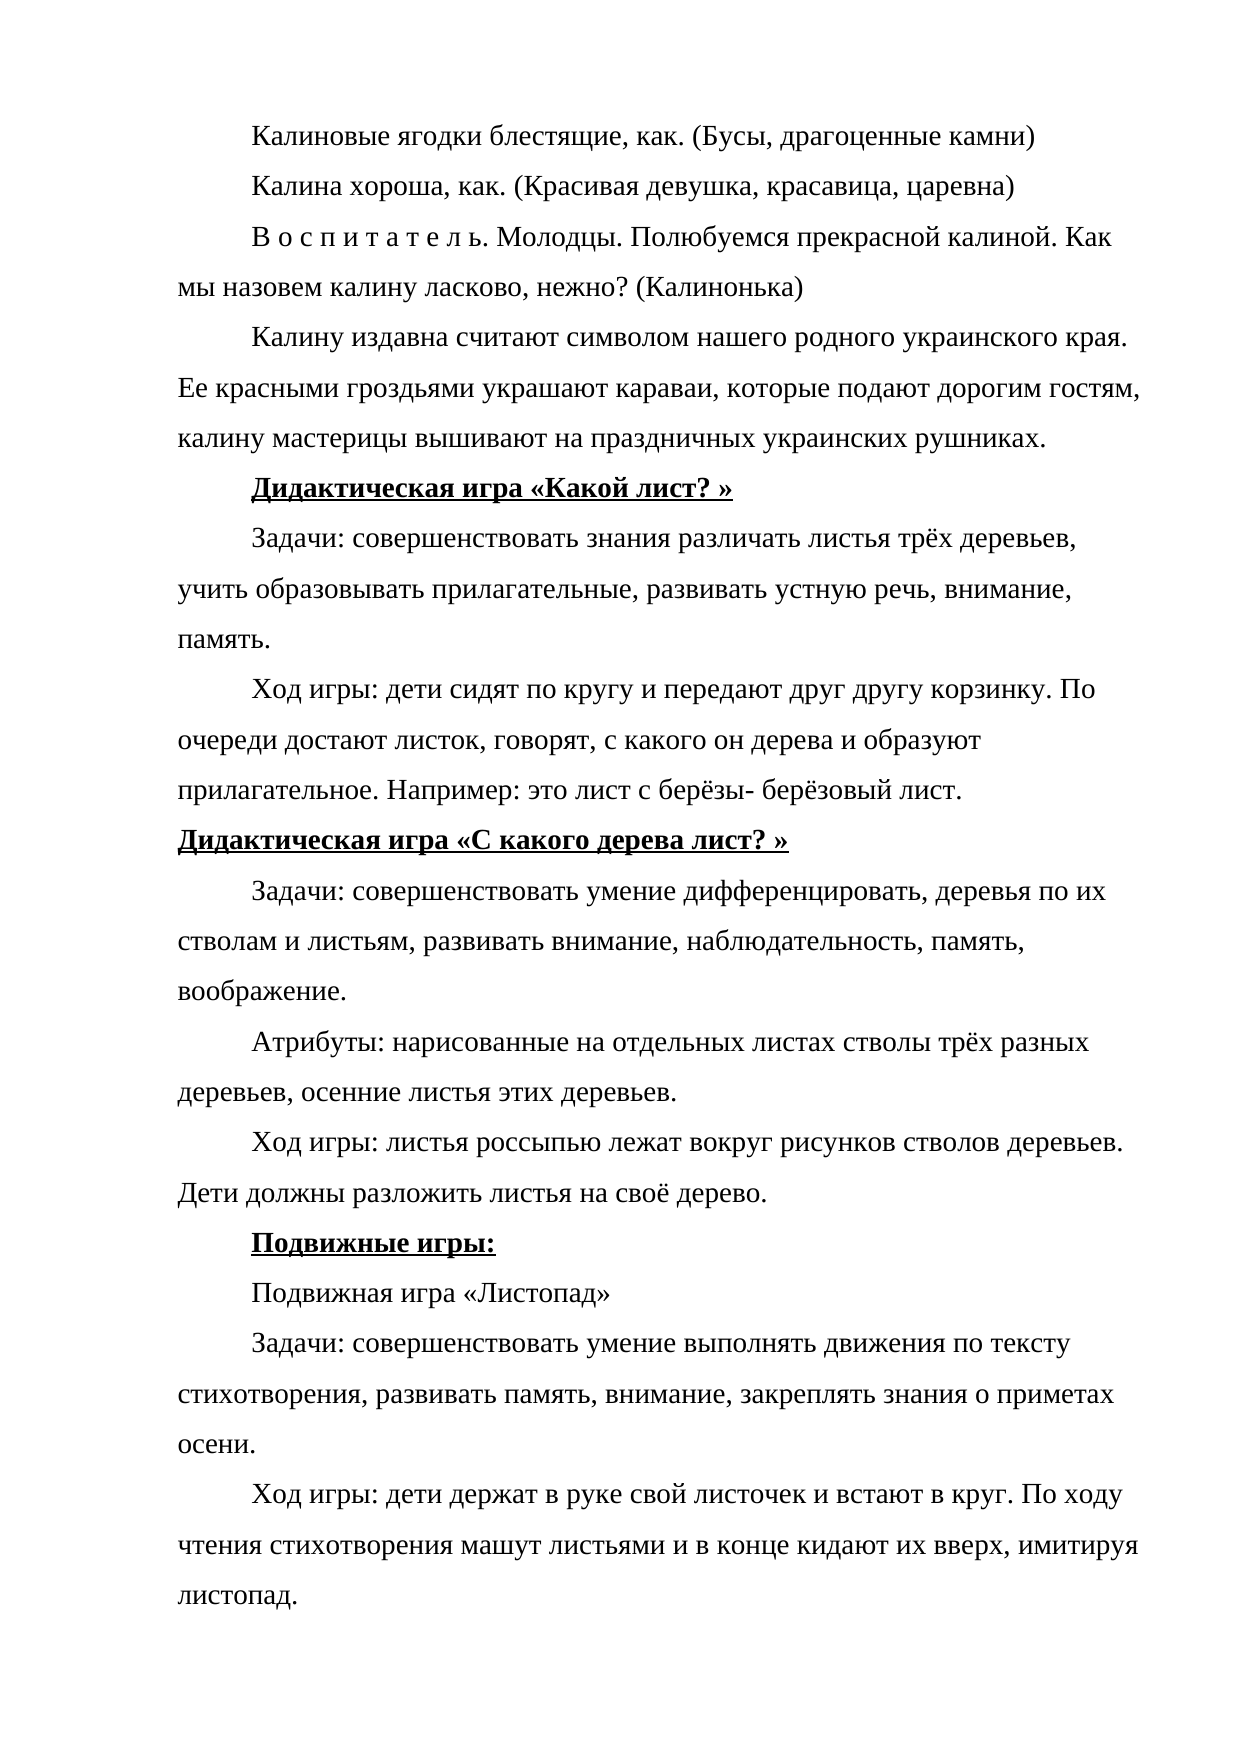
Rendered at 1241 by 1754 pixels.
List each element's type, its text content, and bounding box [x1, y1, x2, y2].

text Дидактическая игра «С какого дерева лист? » [177, 822, 1152, 856]
text Подвижные игры: [177, 1225, 1152, 1258]
text Ход игры: листья россыпью лежат вокруг рисунков стволов деревьев. Дети должны разложить листья на своё дерево. [177, 1124, 1152, 1208]
text Калиновые ягодки блестящие, как. (Бусы, драгоценные камни) [177, 118, 1152, 152]
text Атрибуты: нарисованные на отдельных листах стволы трёх разных деревьев, осенние листья этих деревьев. [177, 1024, 1152, 1108]
text Задачи: совершенствовать умение выполнять движения по тексту стихотворения, развивать память, внимание, закреплять знания о приметах осени. [177, 1326, 1152, 1460]
text Задачи: совершенствовать знания различать листья трёх деревьев, учить образовывать прилагательные, развивать устную речь, внимание, память. [177, 521, 1152, 655]
text Калину издавна считают символом нашего родного украинского края. Ее красными гроздьями украшают караваи, которые подают дорогим гостям, калину мастерицы вышивают на праздничных украинских рушниках. [177, 319, 1152, 453]
text Подвижная игра «Листопад» [177, 1275, 1152, 1309]
text Ход игры: дети сидят по кругу и передают друг другу корзинку. По очереди достают листок, говорят, с какого он дерева и образуют прилагательное. Например: это лист с берёзы- берёзовый лист. [177, 672, 1152, 806]
text Дидактическая игра «Какой лист? » [177, 470, 1152, 504]
text В о с п и т а т е л ь. Молодцы. Полюбуемся прекрасной калиной. Как мы назовем калину ласково, нежно? (Калинонька) [177, 219, 1152, 303]
text Ход игры: дети держат в руке свой листочек и встают в круг. По ходу чтения стихотворения машут листьями и в конце кидают их вверх, имитируя листопад. [177, 1477, 1152, 1611]
text Задачи: совершенствовать умение дифференцировать, деревья по их стволам и листьям, развивать внимание, наблюдательность, память, воображение. [177, 873, 1152, 1007]
text Калина хороша, как. (Красивая девушка, красавица, царевна) [177, 168, 1152, 202]
